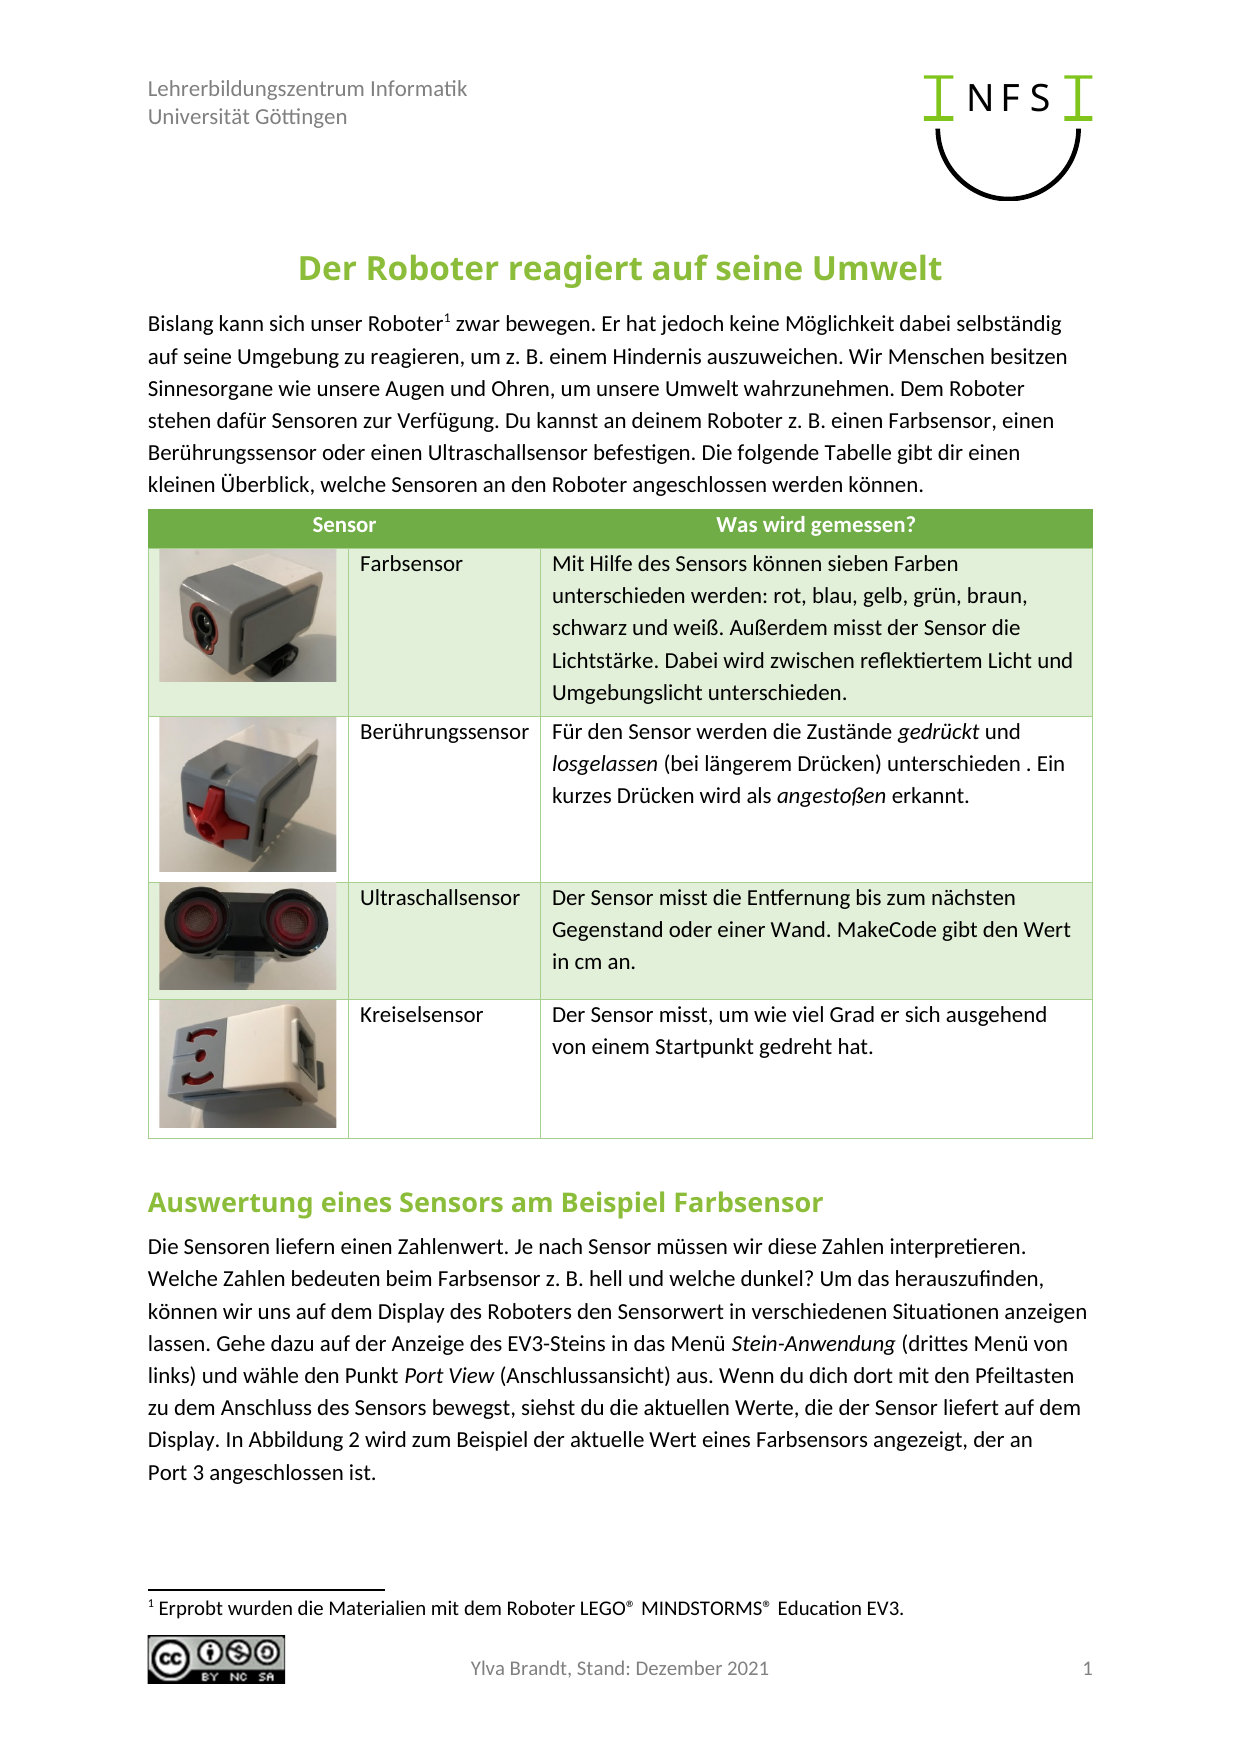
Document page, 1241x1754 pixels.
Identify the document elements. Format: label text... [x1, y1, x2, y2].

table_cell Der Sensor misst die Entfernung bis zum nächsten Gegenstand oder einer Wand. MakeCode gibt den Wert in cm an. [541, 883, 1092, 999]
picture [159, 717, 337, 872]
table_cell Der Sensor misst, um wie viel Grad er sich ausgehend von einem Startpunkt gedreht hat. [541, 1000, 1092, 1138]
table_cell Für den Sensor werden die Zustände gedrückt und losgelassen (bei längerem Drücken) unterschieden . Ein kurzes Drücken wird als angestoßen erkannt. [541, 717, 1092, 882]
subtitle Der Roboter reagiert auf seine Umwelt [148, 245, 1093, 290]
table_cell Mit Hilfe des Sensors können sieben Farben unterschieden werden: rot, blau, gelb, grün, braun, schwarz und weiß. Außerdem misst der Sensor die Lichtstärke. Dabei wird zwischen reflektiertem Licht und Umgebungslicht unterschieden. [541, 549, 1092, 716]
table_cell [149, 717, 348, 882]
subtitle Auswertung eines Sensors am Beispiel Farbsensor [148, 1184, 1093, 1221]
table_cell Berührungssensor [349, 717, 540, 882]
picture [159, 882, 337, 990]
table_header Sensor [149, 510, 540, 548]
text Die Sensoren liefern einen Zahlenwert. Je nach Sensor müssen wir diese Zahlen interpretieren. Welche Zahlen bedeuten beim Farbsensor z. B. hell und welche dunkel? Um das herauszufinden, können wir uns auf dem Display des Roboters den Sensorwert in verschiedenen Situationen anzeigen lassen. Gehe dazu auf der Anzeige des EV3-Steins in das Menü Stein-Anwendung (drittes Menü von links) und wähle den Punkt Port View (Anschlussansicht) aus. Wenn du dich dort mit den Pfeiltasten zu dem Anschluss des Sensors bewegst, siehst du die aktuellen Werte, die der Sensor liefert auf dem Display. In Abbildung 2 wird zum Beispiel der aktuelle Wert eines Farbsensors angezeigt, der an Port 3 angeschlossen ist. [148, 1232, 1093, 1486]
table_cell Farbsensor [349, 549, 540, 716]
picture [159, 549, 337, 682]
picture [159, 1000, 337, 1128]
table_cell Ultraschallsensor [349, 883, 540, 999]
table_cell [149, 1000, 348, 1138]
table_cell Kreiselsensor [349, 1000, 540, 1138]
text Bislang kann sich unser Roboter zwar bewegen. Er hat jedoch keine Möglichkeit dabei selbständig auf seine Umgebung zu reagieren, um z. B. einem Hindernis auszuweichen. Wir Menschen besitzen Sinnesorgane wie unsere Augen und Ohren, um unsere Umwelt wahrzunehmen. Dem Roboter stehen dafür Sensoren zur Verfügung. Du kannst an deinem Roboter z. B. einen Farbsensor, einen Berührungssensor oder einen Ultraschallsensor befestigen. Die folgende Tabelle gibt dir einen kleinen Überblick, welche Sensoren an den Roboter angeschlossen werden können. [148, 309, 1093, 498]
table_cell [149, 883, 348, 999]
table_header Was wird gemessen? [541, 510, 1092, 548]
picture [147, 1635, 286, 1684]
table_cell [149, 549, 348, 716]
